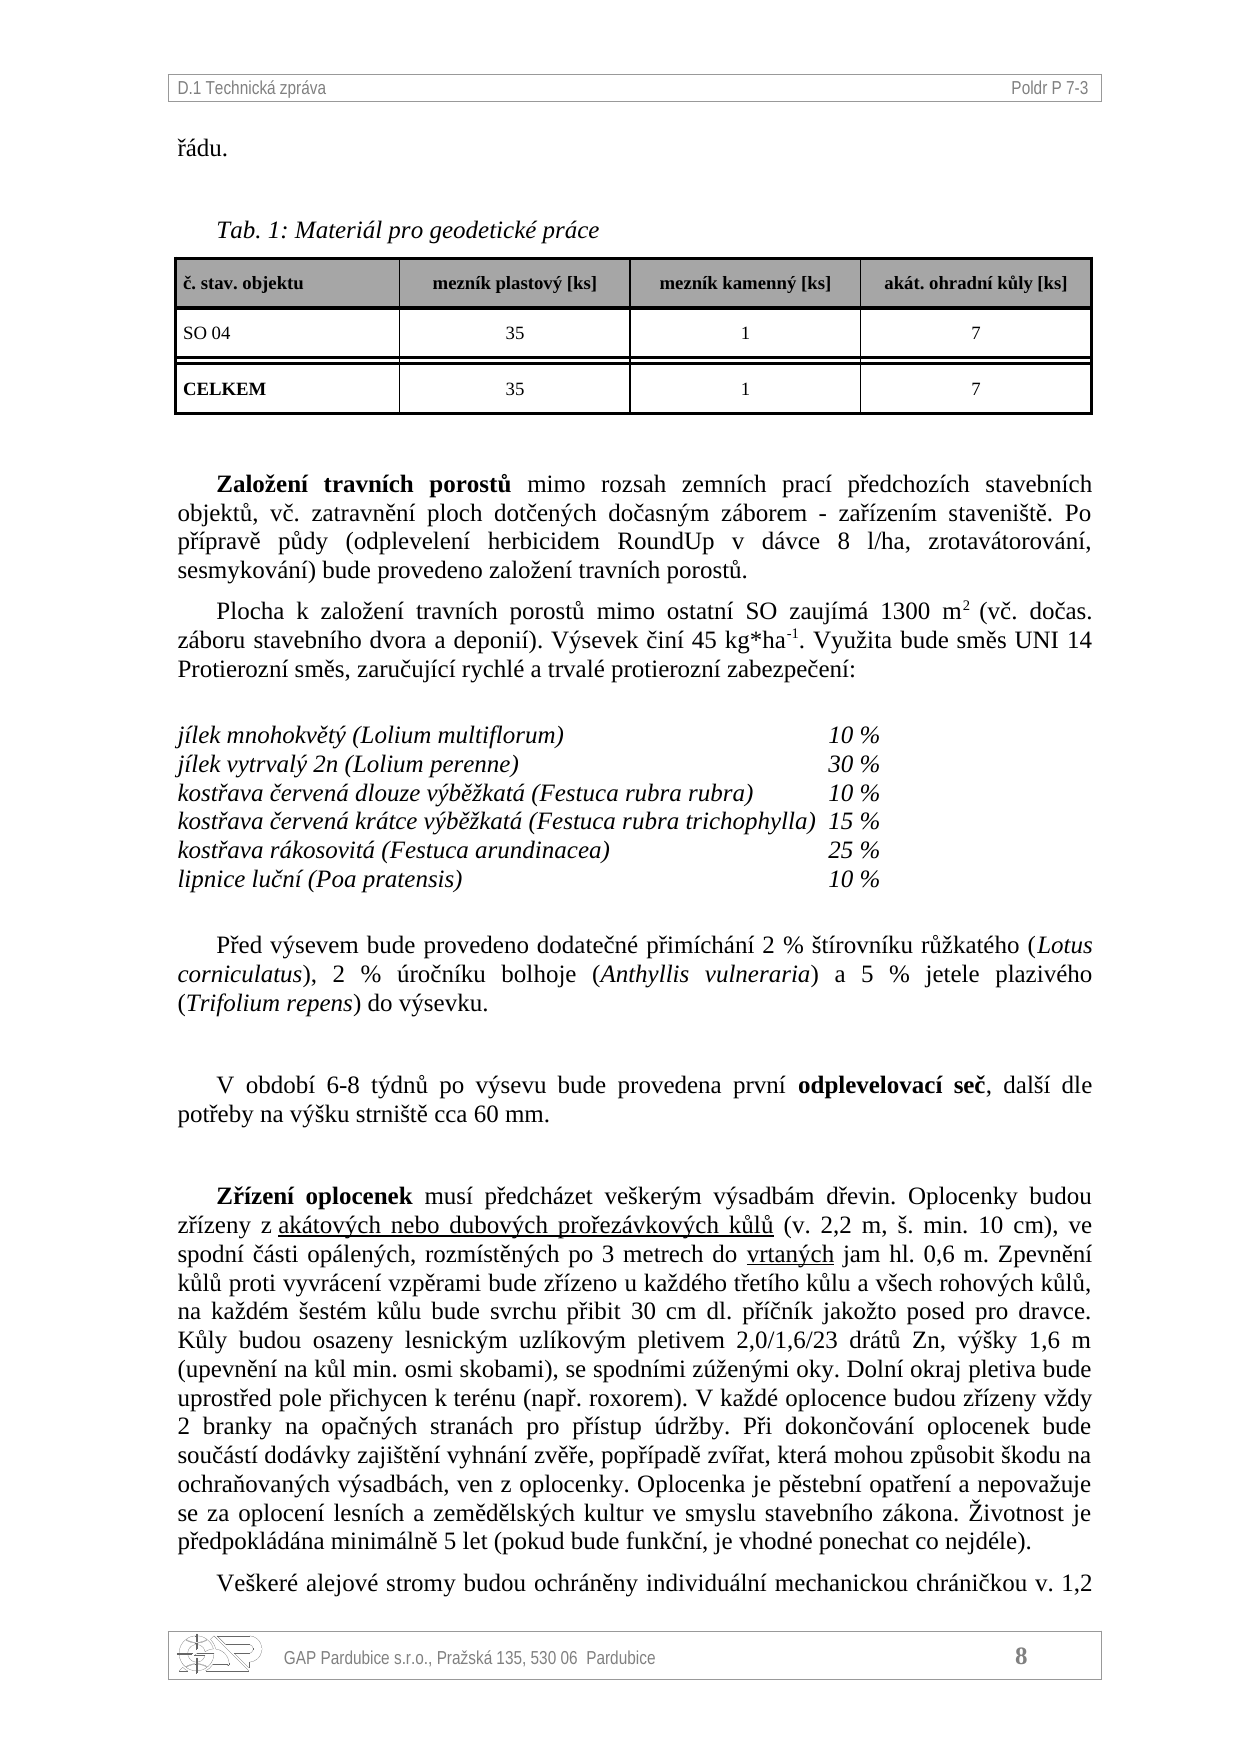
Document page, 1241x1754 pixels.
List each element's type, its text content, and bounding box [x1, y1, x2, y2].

text Zřízení oplocenek musí předcházet veškerým výsadbám dřevin. Oplocenky budou zřízeny z akátových nebo dubových prořezávkových kůlů (v. 2,2 m, š. min. 10 cm), ve spodní části opálených, rozmístěných po 3 metrech do vrtaných jam hl. 0,6 m. Zpevnění kůlů proti vyvrácení vzpěrami bude zřízeno u každého třetího kůlu a všech rohových kůlů, na každém šestém kůlu bude svrchu přibit 30 cm dl. příčník jakožto posed pro dravce. Kůly budou osazeny lesnickým uzlíkovým pletivem 2,0/1,6/23 drátů Zn, výšky 1,6 m (upevnění na kůl min. osmi skobami), se spodními zúženými oky. Dolní okraj pletiva bude uprostřed pole přichycen k terénu (např. roxorem). V každé oplocence budou zřízeny vždy 2 branky na opačných stranách pro přístup údržby. Při dokončování oplocenek bude součástí dodávky zajištění vyhnání zvěře, popřípadě zvířat, která mohou způsobit škodu na ochraňovaných výsadbách, ven z oplocenky. Oplocenka je pěstební opatření a nepovažuje se za oplocení lesních a zemědělských kultur ve smyslu stavebního zákona. Životnost je předpokládána minimálně 5 let (pokud bude funkční, je vhodné ponechat co nejdéle). [177, 1181, 1092, 1555]
text Plocha k založení travních porostů mimo ostatní SO zaujímá 1300 m2 (vč. dočas. záboru stavebního dvora a deponií). Výsevek činí 45 kg*ha-1. Využita bude směs UNI 14 Protierozní směs, zaručující rychlé a trvalé protierozní zabezpečení: [177, 596, 1092, 683]
table_cell 7 [861, 365, 1090, 412]
table_cell 1 [631, 365, 860, 412]
text V období 6-8 týdnů po výsevu bude provedena první odplevelovací seč, další dle potřeby na výšku strniště cca 60 mm. [177, 1070, 1092, 1128]
table_cell SO 04 [177, 310, 399, 356]
table_header mezník plastový [ks] [400, 260, 629, 306]
table_header akát. ohradní kůly [ks] [861, 260, 1090, 306]
table_cell 35 [400, 310, 629, 356]
table_cell 1 [631, 310, 860, 356]
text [177, 133, 1092, 162]
text Založení travních porostů mimo rozsah zemních prací předchozích stavebních objektů, vč. zatravnění ploch dotčených dočasným záborem - zařízením staveniště. Po přípravě půdy (odplevelení herbicidem RoundUp v dávce 8 l/ha, zrotavátorování, sesmykování) bude provedeno založení travních porostů. [177, 469, 1092, 584]
table_header mezník kamenný [ks] [631, 260, 860, 306]
table_header č. stav. objektu [177, 260, 399, 306]
table_cell 35 [400, 365, 629, 412]
text Tab. 1: Materiál pro geodetické práce [177, 215, 1092, 244]
table_cell 7 [861, 310, 1090, 356]
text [177, 1568, 1092, 1596]
table_cell CELKEM [177, 365, 399, 412]
text jílek mnohokvětý (Lolium multiflorum) 10 % jílek vytrvalý 2n (Lolium perenne) 30 % kostřava červená dlouze výběžkatá (Festuca rubra rubra) 10 % kostřava červená krátce výběžkatá (Festuca rubra trichophylla) 15 % kostřava rákosovitá (Festuca arundinacea) 25 % lipnice luční (Poa pratensis) 10 % [177, 720, 1092, 893]
text Před výsevem bude provedeno dodatečné přimíchání 2 % štírovníku růžkatého (Lotus corniculatus), 2 % úročníku bolhoje (Anthyllis vulneraria) a 5 % jetele plazivého (Trifolium repens) do výsevku. [177, 930, 1092, 1016]
